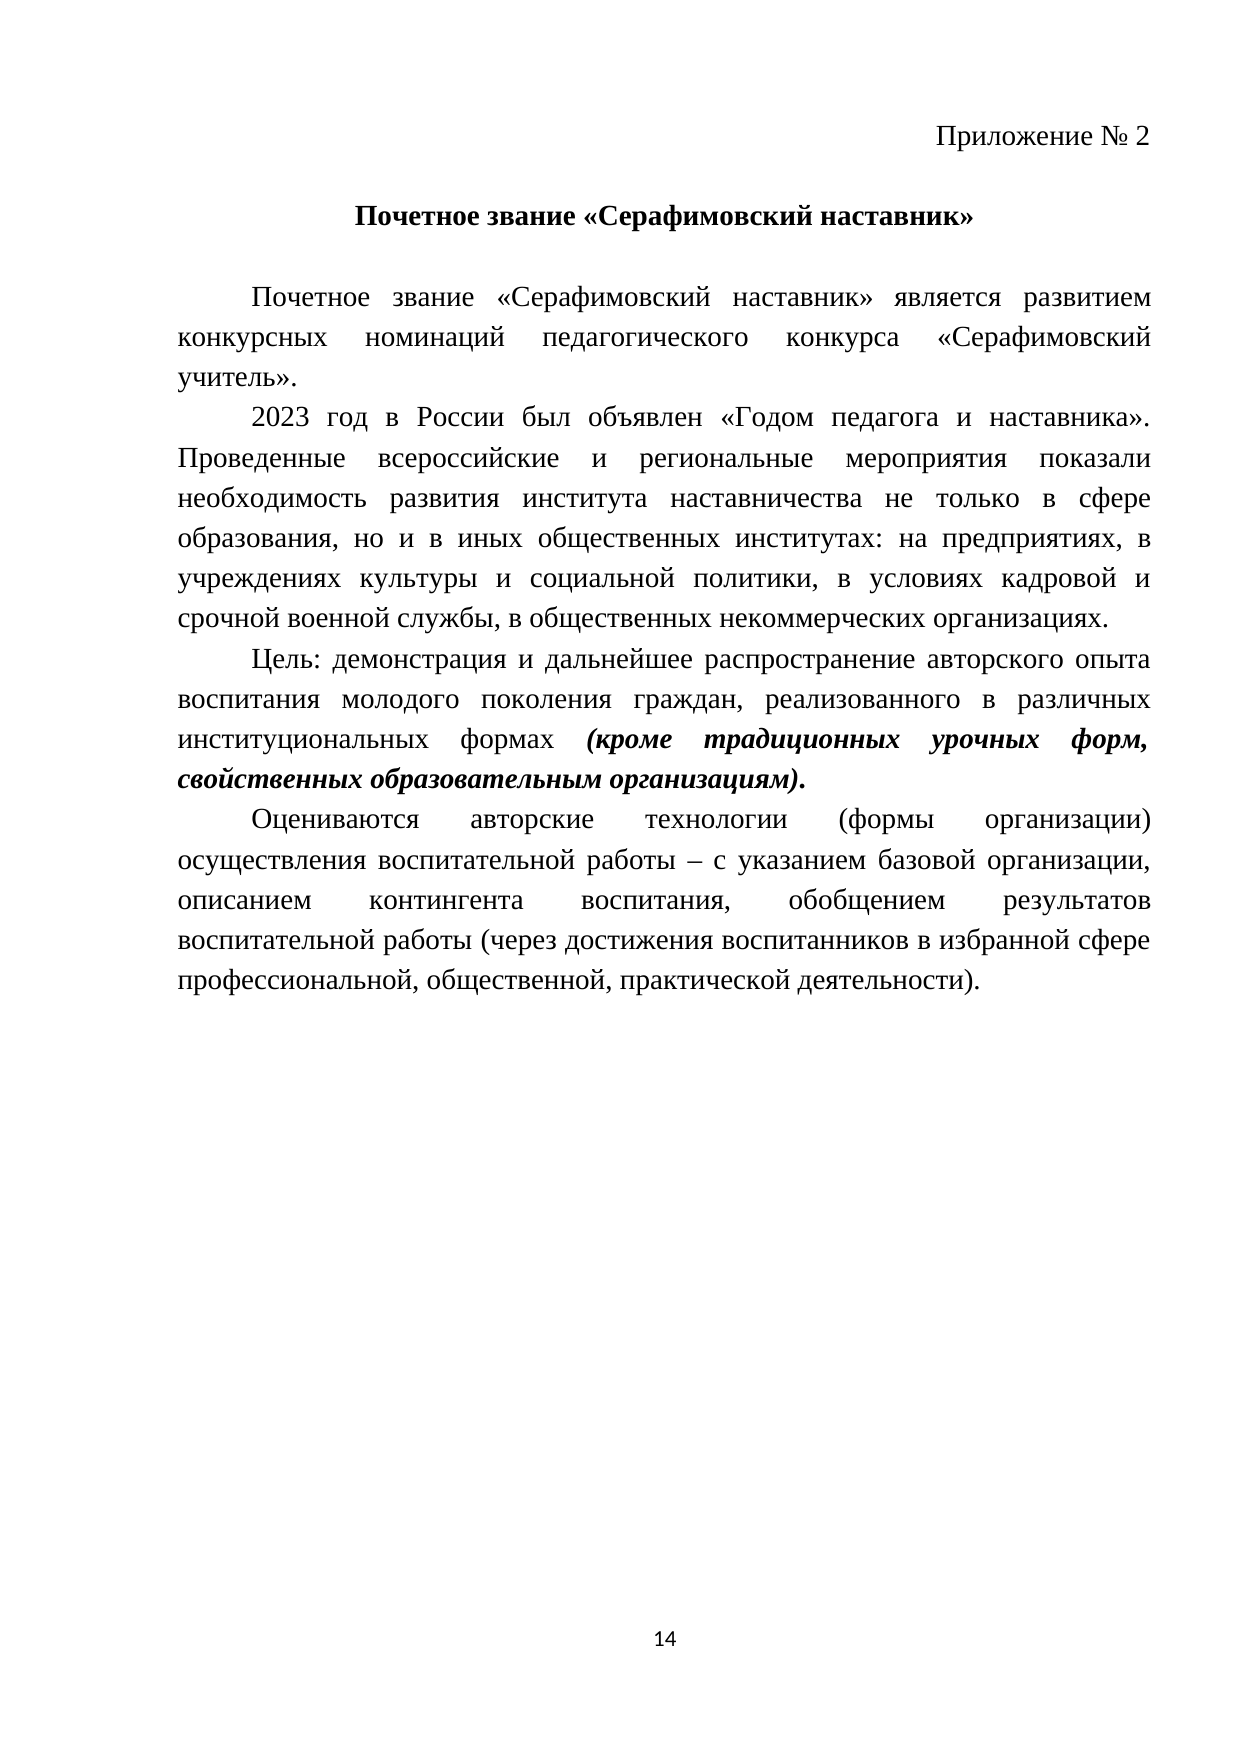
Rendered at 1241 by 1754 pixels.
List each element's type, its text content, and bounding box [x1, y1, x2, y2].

text Цель: демонстрация и дальнейшее распространение авторского опыта воспитания молодого поколения граждан, реализованного в различных институциональных формах (кроме традиционных урочных форм, свойственных образовательным организациям). [177, 641, 1152, 795]
text Почетное звание «Серафимовский наставник» является развитием конкурсных номинаций педагогического конкурса «Серафимовский учитель». [177, 279, 1152, 393]
text Почетное звание «Серафимовский наставник» [177, 198, 1152, 232]
text Приложение № 2 [177, 118, 1152, 152]
text 2023 год в России был объявлен «Годом педагога и наставника». Проведенные всероссийские и региональные мероприятия показали необходимость развития института наставничества не только в сфере образования, но и в иных общественных институтах: на предприятиях, в учреждениях культуры и социальной политики, в условиях кадровой и срочной военной службы, в общественных некоммерческих организациях. [177, 399, 1152, 634]
text Оцениваются авторские технологии (формы организации) осуществления воспитательной работы – с указанием базовой организации, описанием контингента воспитания, обобщением результатов воспитательной работы (через достижения воспитанников в избранной сфере профессиональной, общественной, практической деятельности). [177, 802, 1152, 996]
